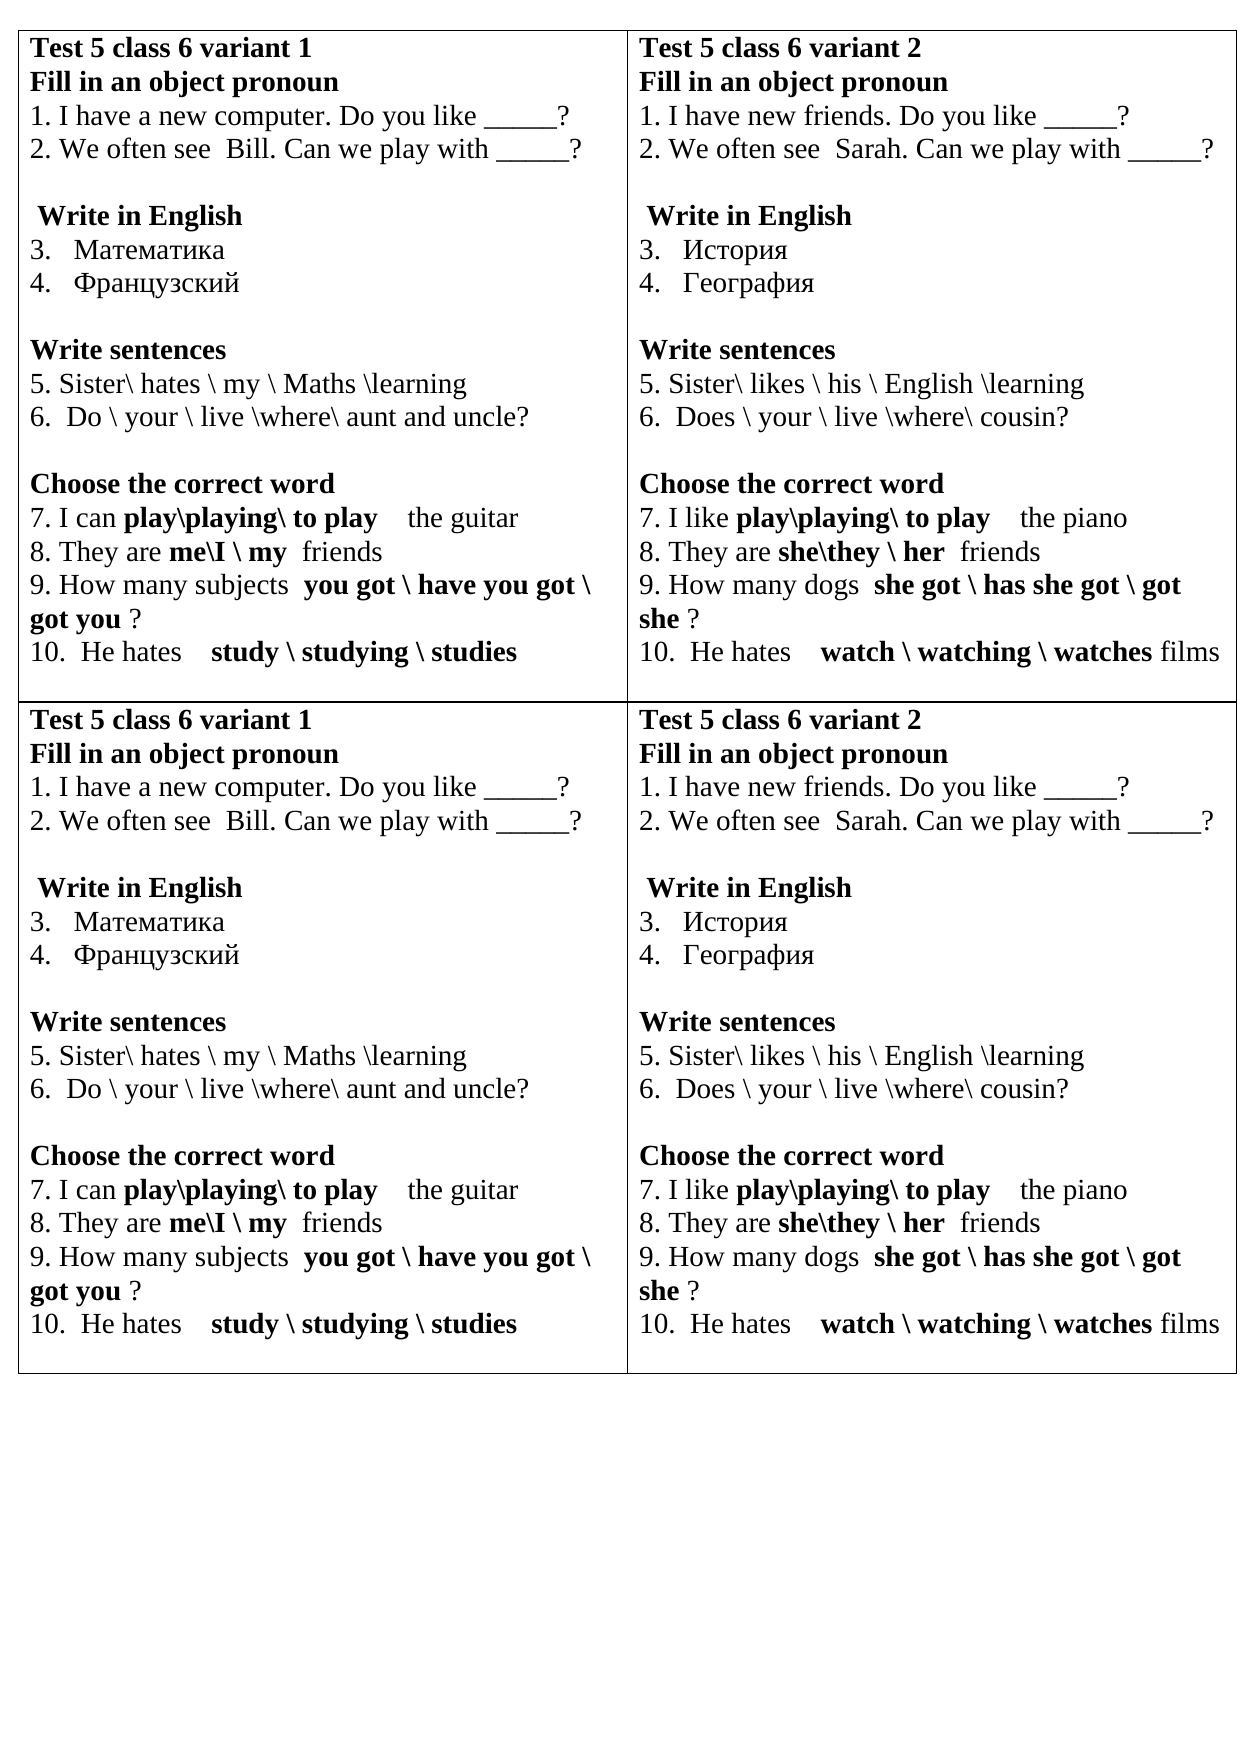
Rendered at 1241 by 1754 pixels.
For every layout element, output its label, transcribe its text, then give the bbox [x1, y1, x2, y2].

table_header Test 5 class 6 variant 1 Fill in an object pronoun 1. I have a new computer. Do you like _____? 2. We often see Bill. Can we play with _____? Write in English 3. Математика 4. Французский Write sentences 5. Sister\ hates \ my \ Maths \learning 6. Do \ your \ live \where\ aunt and uncle? Choose the correct word 7. I can play\playing\ to play the guitar 8. They are me\I \ my friends 9. How many subjects you got \ have you got \ got you ? 10. He hates study \ studying \ studies [19, 31, 627, 701]
table_cell Test 5 class 6 variant 1 Fill in an object pronoun 1. I have a new computer. Do you like _____? 2. We often see Bill. Can we play with _____? Write in English 3. Математика 4. Французский Write sentences 5. Sister\ hates \ my \ Maths \learning 6. Do \ your \ live \where\ aunt and uncle? Choose the correct word 7. I can play\playing\ to play the guitar 8. They are me\I \ my friends 9. How many subjects you got \ have you got \ got you ? 10. He hates study \ studying \ studies [19, 703, 627, 1373]
table_cell Test 5 class 6 variant 2 Fill in an object pronoun 1. I have new friends. Do you like _____? 2. We often see Sarah. Can we play with _____? Write in English 3. История 4. География Write sentences 5. Sister\ likes \ his \ English \learning 6. Does \ your \ live \where\ cousin? Choose the correct word 7. I like play\playing\ to play the piano 8. They are she\they \ her friends 9. How many dogs she got \ has she got \ got she ? 10. He hates watch \ watching \ watches films [628, 703, 1236, 1373]
table_header Test 5 class 6 variant 2 Fill in an object pronoun 1. I have new friends. Do you like _____? 2. We often see Sarah. Can we play with _____? Write in English 3. История 4. География Write sentences 5. Sister\ likes \ his \ English \learning 6. Does \ your \ live \where\ cousin? Choose the correct word 7. I like play\playing\ to play the piano 8. They are she\they \ her friends 9. How many dogs she got \ has she got \ got she ? 10. He hates watch \ watching \ watches films [628, 31, 1236, 701]
